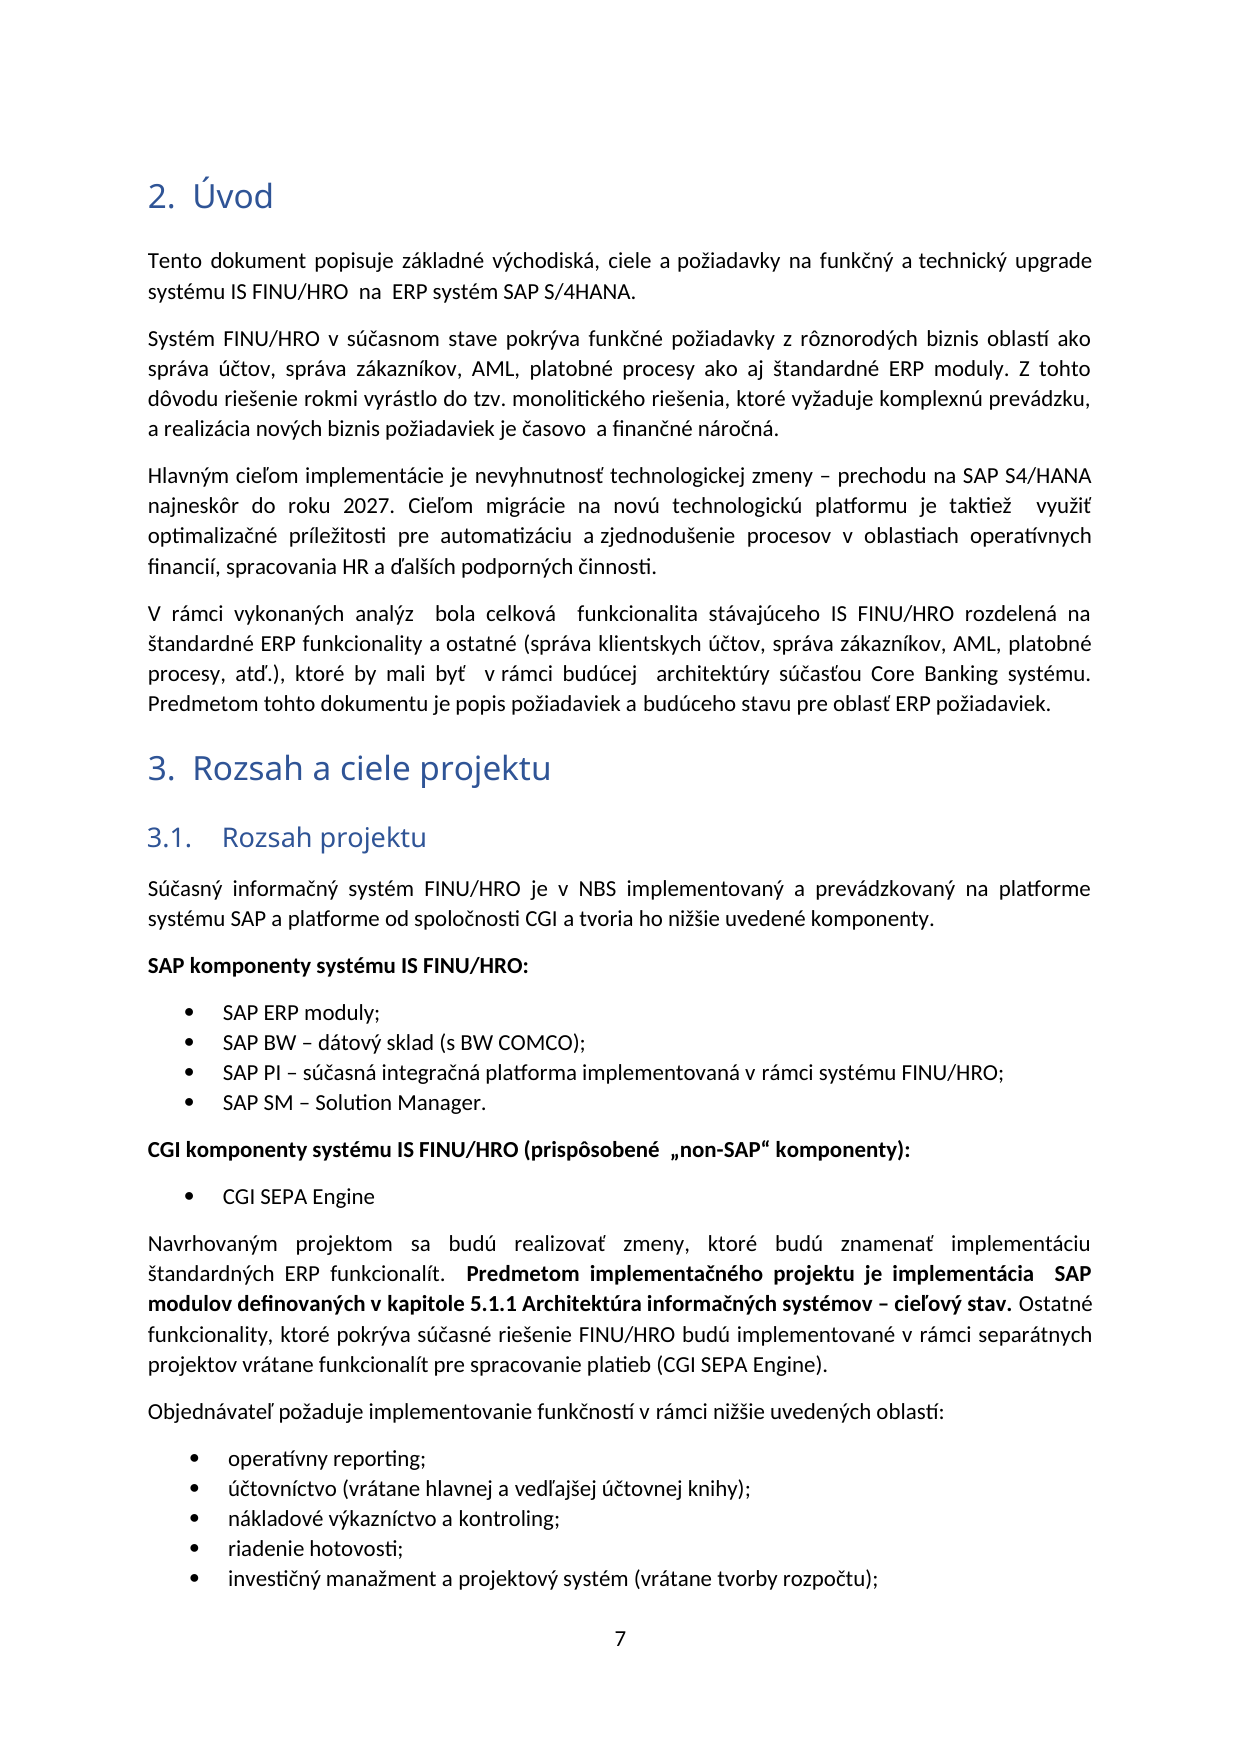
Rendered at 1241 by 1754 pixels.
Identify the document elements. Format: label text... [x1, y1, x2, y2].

text Navrhovaným projektom sa budú realizovať zmeny, ktoré budú znamenať implementáciu štandardných ERP funkcionalít. Predmetom implementačného projektu je implementácia SAP modulov definovaných v kapitole 5.1.1 Architektúra informačných systémov – cieľový stav. Ostatné funkcionality, ktoré pokrýva súčasné riešenie FINU/HRO budú implementované v rámci separátnych projektov vrátane funkcionalít pre spracovanie platieb (CGI SEPA Engine). [148, 1229, 1092, 1378]
subtitle Rozsah a ciele projektu [148, 744, 1092, 790]
list investičný manažment a projektový systém (vrátane tvorby rozpočtu); [190, 1564, 1092, 1592]
list SAP PI – súčasná integračná platforma implementovaná v rámci systému FINU/HRO; [185, 1058, 1092, 1086]
text V rámci vykonaných analýz bola celková funkcionalita stávajúceho IS FINU/HRO rozdelená na štandardné ERP funkcionality a ostatné (správa klientskych účtov, správa zákazníkov, AML, platobné procesy, atď.), ktoré by mali byť v rámci budúcej architektúry súčasťou Core Banking systému. Predmetom tohto dokumentu je popis požiadaviek a budúceho stavu pre oblasť ERP požiadaviek. [148, 599, 1092, 717]
list SAP BW – dátový sklad (s BW COMCO); [185, 1028, 1092, 1056]
subtitle Rozsah projektu [147, 818, 1092, 855]
list SAP SM – Solution Manager. [185, 1088, 1092, 1116]
list účtovníctvo (vrátane hlavnej a vedľajšej účtovnej knihy); [190, 1474, 1092, 1502]
list riadenie hotovosti; [190, 1534, 1092, 1562]
text Súčasný informačný systém FINU/HRO je v NBS implementovaný a prevádzkovaný na platforme systému SAP a platforme od spoločnosti CGI a tvoria ho nižšie uvedené komponenty. [148, 874, 1092, 932]
text Tento dokument popisuje základné východiská, ciele a požiadavky na funkčný a technický upgrade systému IS FINU/HRO na ERP systém SAP S/4HANA. [148, 247, 1092, 305]
text Objednávateľ požaduje implementovanie funkčností v rámci nižšie uvedených oblastí: [148, 1397, 1092, 1425]
text Systém FINU/HRO v súčasnom stave pokrýva funkčné požiadavky z rôznorodých biznis oblastí ako správa účtov, správa zákazníkov, AML, platobné procesy ako aj štandardné ERP moduly. Z tohto dôvodu riešenie rokmi vyrástlo do tzv. monolitického riešenia, ktoré vyžaduje komplexnú prevádzku, a realizácia nových biznis požiadaviek je časovo a finančné náročná. [148, 324, 1092, 442]
list nákladové výkazníctvo a kontroling; [190, 1504, 1092, 1532]
list SAP ERP moduly; [185, 998, 1092, 1026]
list CGI SEPA Engine [185, 1182, 1092, 1210]
text Hlavným cieľom implementácie je nevyhnutnosť technologickej zmeny – prechodu na SAP S4/HANA najneskôr do roku 2027. Cieľom migrácie na novú technologickú platformu je taktiež využiť optimalizačné príležitosti pre automatizáciu a zjednodušenie procesov v oblastiach operatívnych financií, spracovania HR a ďalších podporných činnosti. [148, 461, 1092, 580]
text SAP komponenty systému IS FINU/HRO: [148, 951, 1092, 979]
list operatívny reporting; [190, 1444, 1092, 1472]
text CGI komponenty systému IS FINU/HRO (prispôsobené „non-SAP“ komponenty): [148, 1135, 1092, 1163]
subtitle Úvod [148, 173, 1092, 218]
